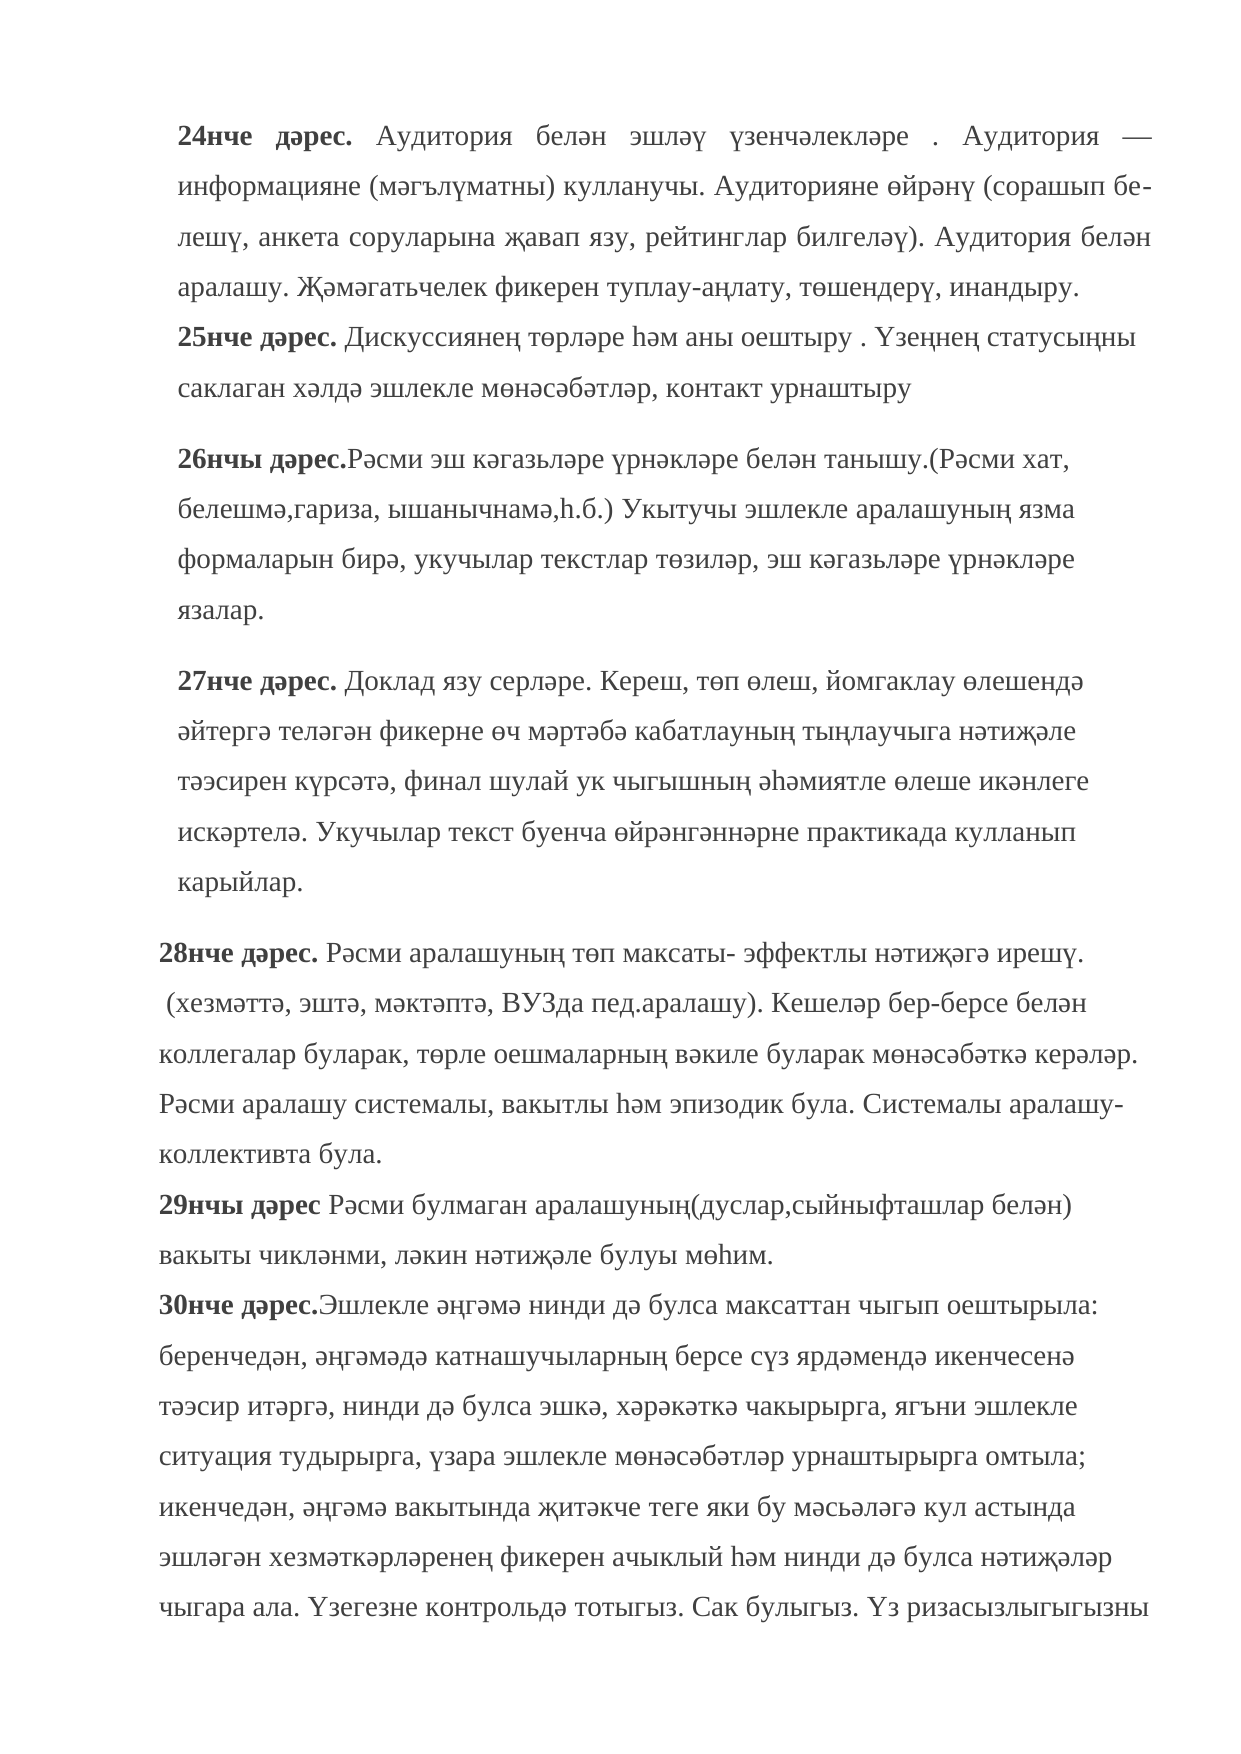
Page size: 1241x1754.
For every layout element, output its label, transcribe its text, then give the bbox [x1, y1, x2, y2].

text 27нче дәрес. Доклад язу серләре. Кереш, төп өлеш, йомгаклау өлешендә әйтергә теләгән фикерне өч мәртәбә кабатлауның тыңлаучыга нәтиҗәле тәэсирен күрсәтә, финал шулай ук чыгышның әһәмиятле өлеше икәнлеге искәртелә. Укучылар текст буенча өйрәнгәннәрне практикада кулланып карыйлар. [177, 663, 1152, 898]
text 26нчы дәрес.Рәсми эш кәгазьләре үрнәкләре белән танышу.(Рәсми хат, белешмә,гариза, ышанычнамә,һ.б.) Укытучы эшлекле аралашуның язма формаларын бирә, укучылар текстлар төзиләр, эш кәгазьләре үрнәкләре язалар. [177, 441, 1152, 625]
text 25нче дәрес. Дискуссиянең төрләре һәм аны оештыру . Үзеңнең статусыңны саклаган хәлдә эшлекле мөнәсәбәтләр, контакт урнаштыру [177, 319, 1152, 403]
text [158, 1287, 1152, 1623]
text 28нче дәрес. Рәсми аралашуның төп максаты- эффектлы нәтиҗәгә ирешү. [158, 935, 1152, 969]
text 29нчы дәрес Рәсми булмаган аралашуның(дуслар,сыйныфташлар белән) вакыты чикләнми, ләкин нәтиҗәле булуы мөһим. [158, 1187, 1152, 1271]
text 24нче дәрес. Аудитория белән эшләү үзенчәлекләре . Аудитория — информацияне (мәгълүматны) кулланучы. Аудиторияне өйрәнү (сорашып белешү, анкета соруларына җавап язу, рейтинглар билгеләү). Аудитория белән аралашу. Җәмәгатьчелек фикерен туплау-аңлату, төшендерү, инандыру. [177, 118, 1152, 303]
text (хезмәттә, эштә, мәктәптә, ВУЗда пед.аралашу). Кешеләр бер-берсе белән коллегалар буларак, төрле оешмаларның вәкиле буларак мөнәсәбәткә керәләр. Рәсми аралашу системалы, вакытлы һәм эпизодик була. Системалы аралашу- коллективта була. [158, 986, 1152, 1170]
